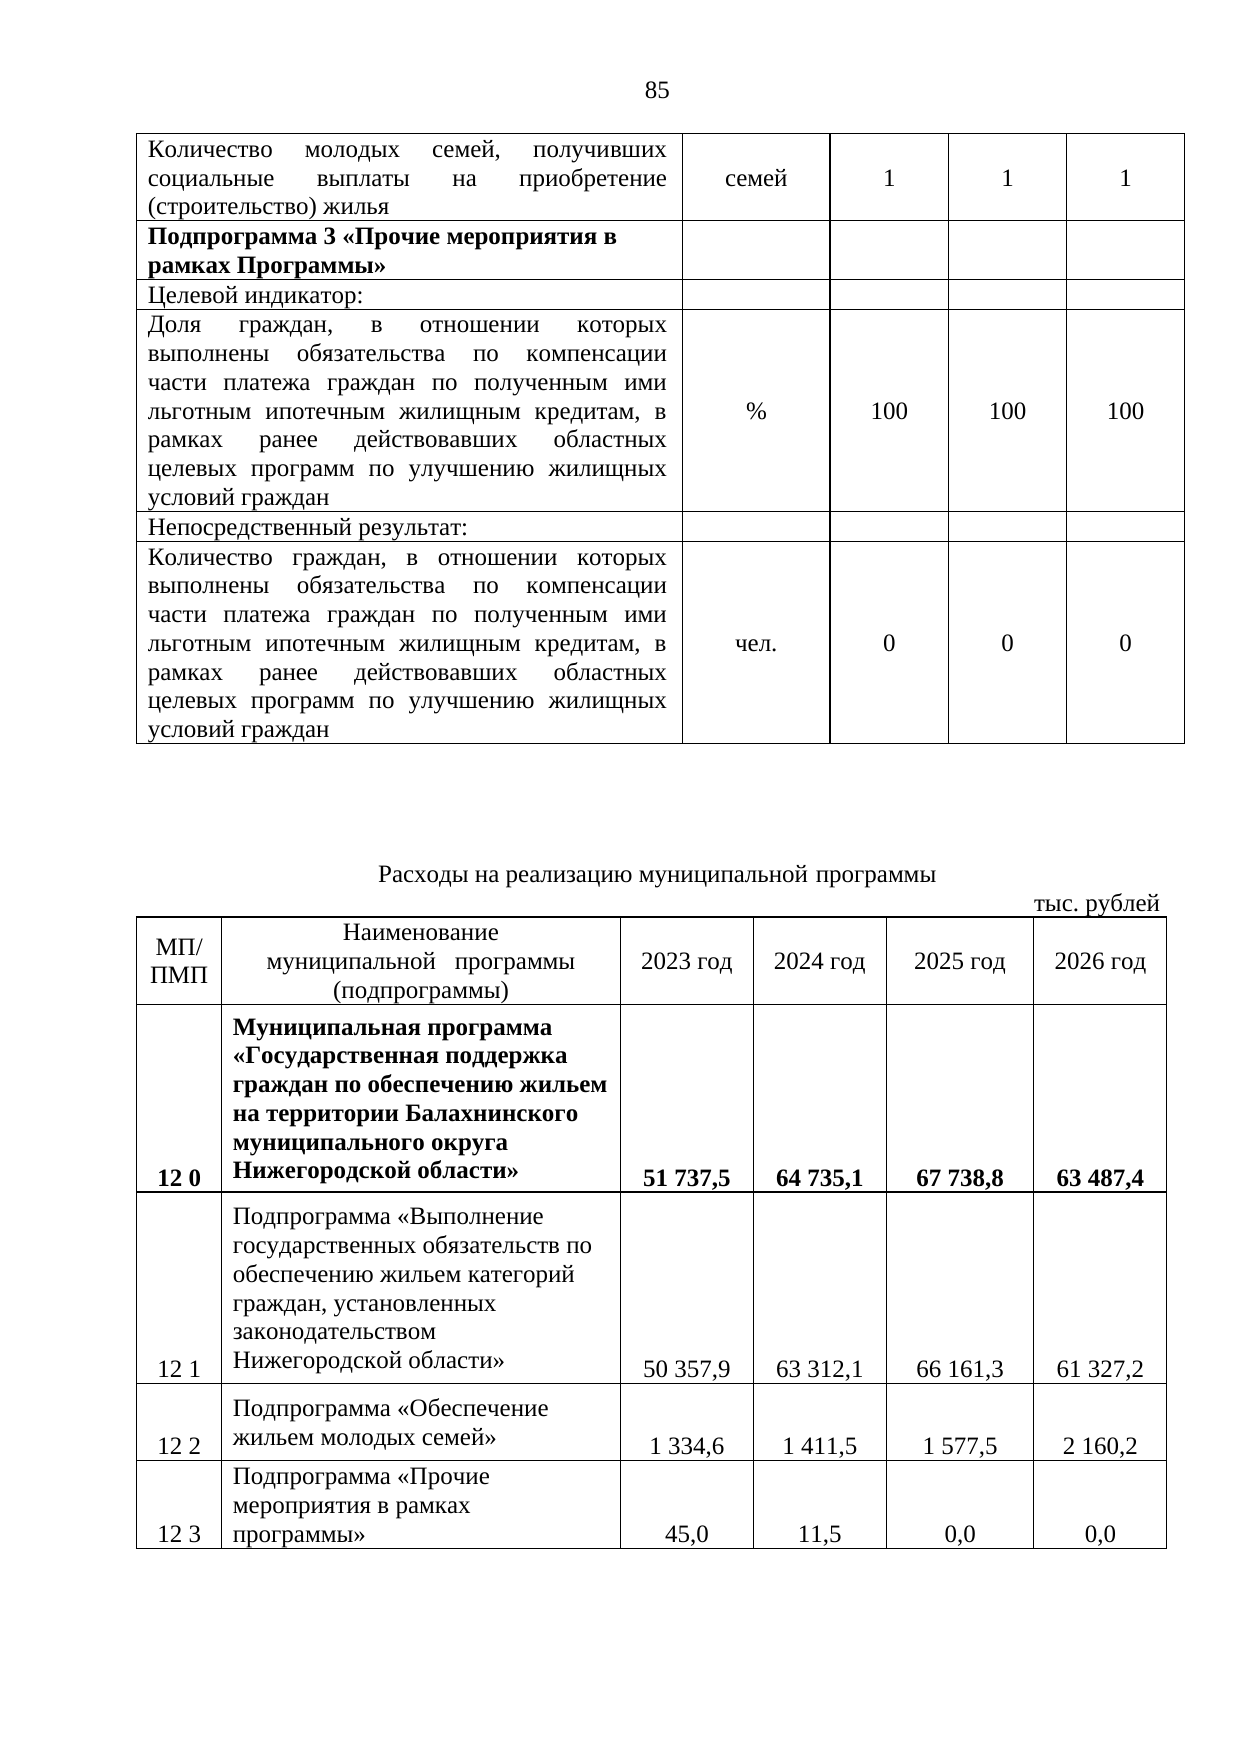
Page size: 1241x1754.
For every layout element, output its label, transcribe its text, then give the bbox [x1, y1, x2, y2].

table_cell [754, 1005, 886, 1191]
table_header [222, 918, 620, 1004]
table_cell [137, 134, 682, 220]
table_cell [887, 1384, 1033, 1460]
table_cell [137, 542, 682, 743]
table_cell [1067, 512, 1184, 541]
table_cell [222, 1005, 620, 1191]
text Расходы на реализацию муниципальной программы [148, 859, 1166, 888]
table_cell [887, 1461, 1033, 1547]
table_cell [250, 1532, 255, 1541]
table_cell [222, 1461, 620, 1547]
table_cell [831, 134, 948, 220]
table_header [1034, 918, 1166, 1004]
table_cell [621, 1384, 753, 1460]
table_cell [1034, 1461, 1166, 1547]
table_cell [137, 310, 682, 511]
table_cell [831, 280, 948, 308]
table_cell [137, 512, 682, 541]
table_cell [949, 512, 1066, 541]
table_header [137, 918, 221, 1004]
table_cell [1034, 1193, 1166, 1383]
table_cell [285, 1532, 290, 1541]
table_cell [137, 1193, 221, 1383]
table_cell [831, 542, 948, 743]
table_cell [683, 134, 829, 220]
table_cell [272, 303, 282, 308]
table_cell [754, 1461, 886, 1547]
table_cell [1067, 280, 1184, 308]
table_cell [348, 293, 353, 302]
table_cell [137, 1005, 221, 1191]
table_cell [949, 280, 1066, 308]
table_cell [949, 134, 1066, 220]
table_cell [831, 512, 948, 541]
text тыс. рублей [148, 888, 1166, 916]
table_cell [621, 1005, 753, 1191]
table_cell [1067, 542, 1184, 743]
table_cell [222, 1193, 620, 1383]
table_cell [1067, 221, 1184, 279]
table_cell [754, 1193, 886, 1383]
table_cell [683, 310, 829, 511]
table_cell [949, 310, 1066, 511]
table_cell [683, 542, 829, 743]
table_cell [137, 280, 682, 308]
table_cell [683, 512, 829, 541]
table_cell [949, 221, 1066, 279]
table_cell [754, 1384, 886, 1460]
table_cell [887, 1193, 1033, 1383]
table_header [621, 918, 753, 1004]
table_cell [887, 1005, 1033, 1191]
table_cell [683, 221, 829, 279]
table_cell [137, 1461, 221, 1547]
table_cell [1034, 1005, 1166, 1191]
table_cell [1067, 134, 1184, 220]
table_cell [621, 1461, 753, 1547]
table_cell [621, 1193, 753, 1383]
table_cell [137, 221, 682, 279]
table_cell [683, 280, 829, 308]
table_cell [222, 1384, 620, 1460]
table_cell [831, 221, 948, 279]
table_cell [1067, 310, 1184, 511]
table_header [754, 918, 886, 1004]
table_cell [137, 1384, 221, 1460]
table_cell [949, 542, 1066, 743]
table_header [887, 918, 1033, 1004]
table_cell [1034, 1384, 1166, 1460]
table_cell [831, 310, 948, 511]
